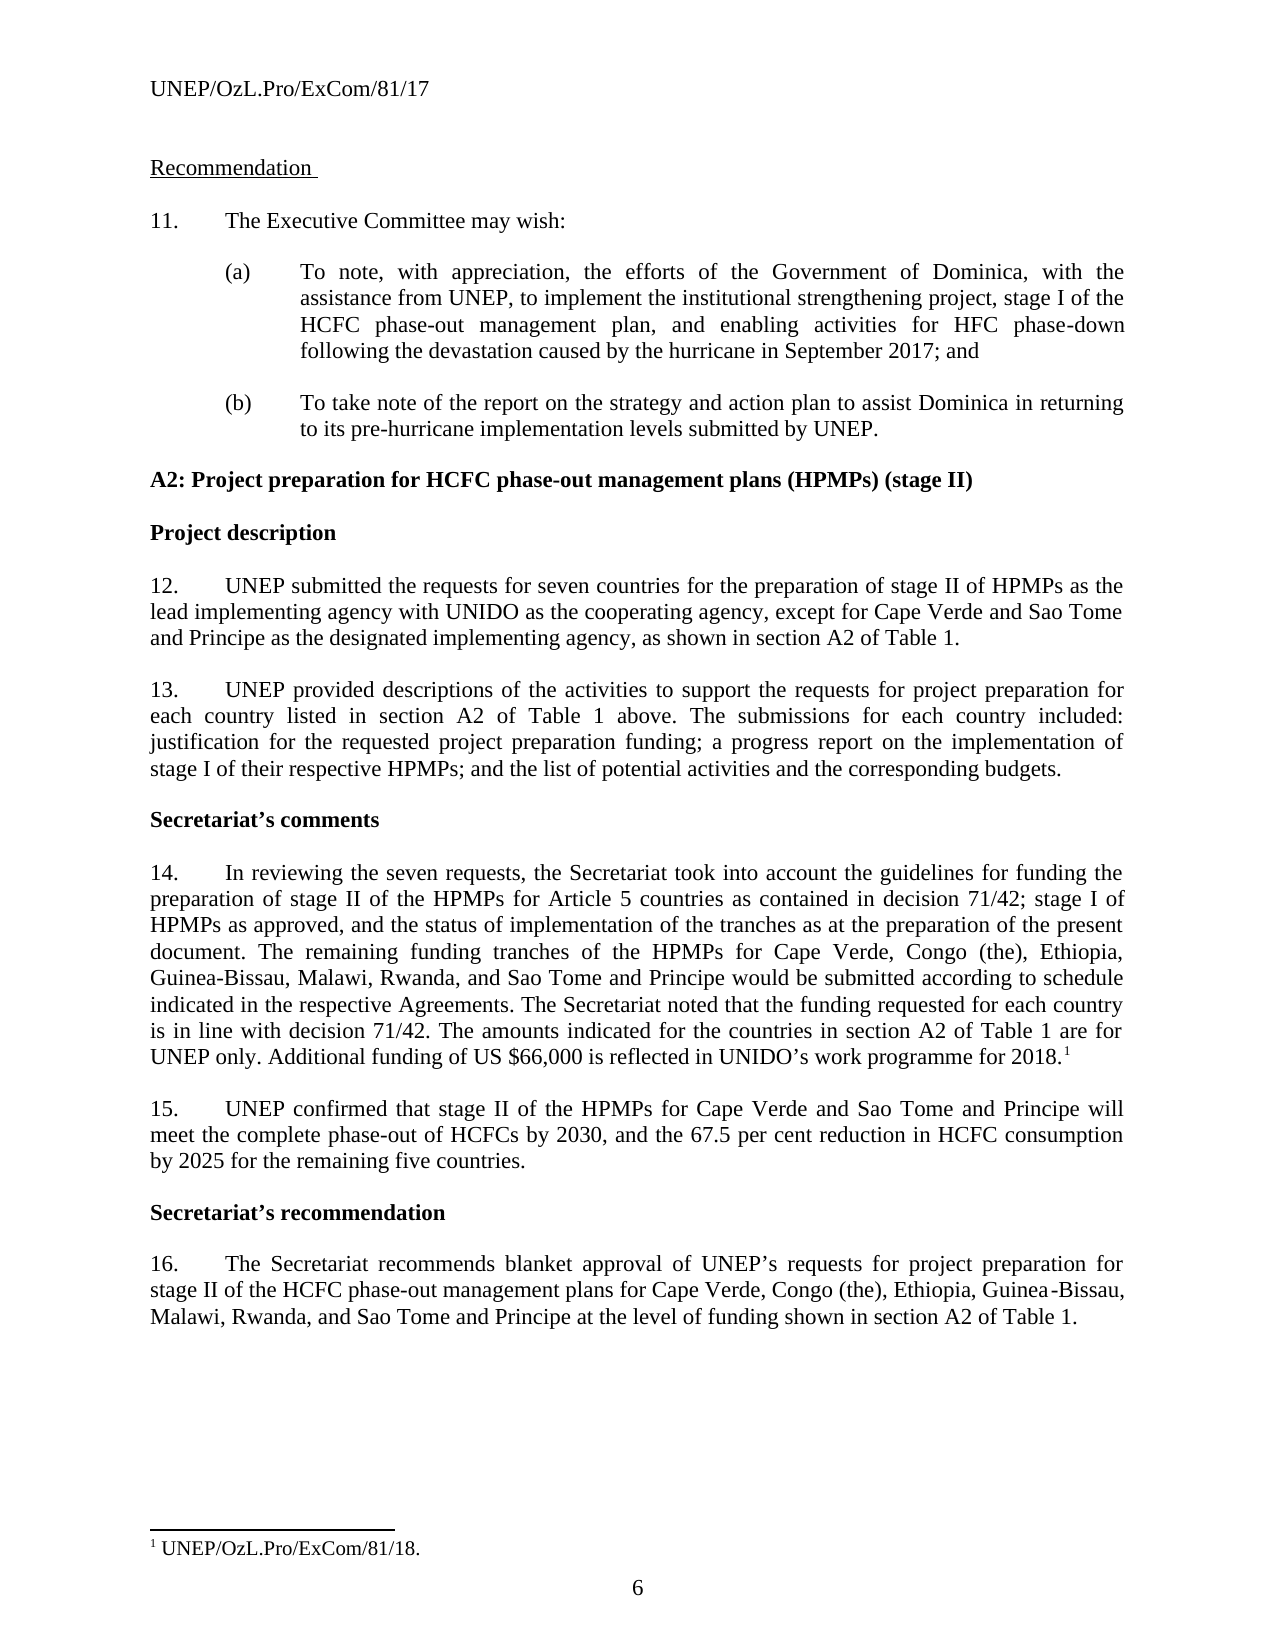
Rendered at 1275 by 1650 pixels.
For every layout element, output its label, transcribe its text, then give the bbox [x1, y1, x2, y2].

text Recommendation [150, 154, 1125, 180]
text Project description [150, 519, 1125, 545]
subtitle To note, with appreciation, the efforts of the Government of Dominica, with the assistance from UNEP, to implement the institutional strengthening project, stage I of the HCFC phase-out management plan, and enabling activities for HFC phase-down following the devastation caused by the hurricane in September 2017; and [225, 258, 1125, 363]
subtitle To take note of the report on the strategy and action plan to assist Dominica in returning to its pre-hurricane implementation levels submitted by UNEP. [225, 388, 1125, 441]
subtitle The Executive Committee may wish: [150, 207, 1125, 233]
subtitle In reviewing the seven requests, the Secretariat took into account the guidelines for funding the preparation of stage II of the HPMPs for Article 5 countries as contained in decision 71/42; stage I of HPMPs as approved, and the status of implementation of the tranches as at the preparation of the present document. The remaining funding tranches of the HPMPs for Cape Verde, Congo (the), Ethiopia, Guinea-Bissau, Malawi, Rwanda, and Sao Tome and Principe would be submitted according to schedule indicated in the respective Agreements. The Secretariat noted that the funding requested for each country is in line with decision 71/42. The amounts indicated for the countries in section A2 of Table 1 are for UNEP only. Additional funding of US $66,000 is reflected in UNIDO’s work programme for 2018. [150, 859, 1125, 1070]
subtitle Secretariat’s recommendation [150, 1199, 1125, 1225]
subtitle UNEP provided descriptions of the activities to support the requests for project preparation for each country listed in section A2 of Table 1 above. The submissions for each country included: justification for the requested project preparation funding; a progress report on the implementation of stage I of their respective HPMPs; and the list of potential activities and the corresponding budgets. [150, 676, 1125, 781]
subtitle The Secretariat recommends blanket approval of UNEP’s requests for project preparation for stage II of the HCFC phase-out management plans for Cape Verde, Congo (the), Ethiopia, Guinea-Bissau, Malawi, Rwanda, and Sao Tome and Principe at the level of funding shown in section A2 of Table 1. [150, 1250, 1125, 1329]
text A2: Project preparation for HCFC phase-out management plans (HPMPs) (stage II) [150, 466, 1125, 493]
subtitle UNEP confirmed that stage II of the HPMPs for Cape Verde and Sao Tome and Principe will meet the complete phase-out of HCFCs by 2030, and the 67.5 per cent reduction in HCFC consumption by 2025 for the remaining five countries. [150, 1095, 1125, 1174]
text Secretariat’s comments [150, 806, 1125, 832]
subtitle UNEP submitted the requests for seven countries for the preparation of stage II of HPMPs as the lead implementing agency with UNIDO as the cooperating agency, except for Cape Verde and Sao Tome and Principe as the designated implementing agency, as shown in section A2 of Table 1. [150, 572, 1125, 651]
